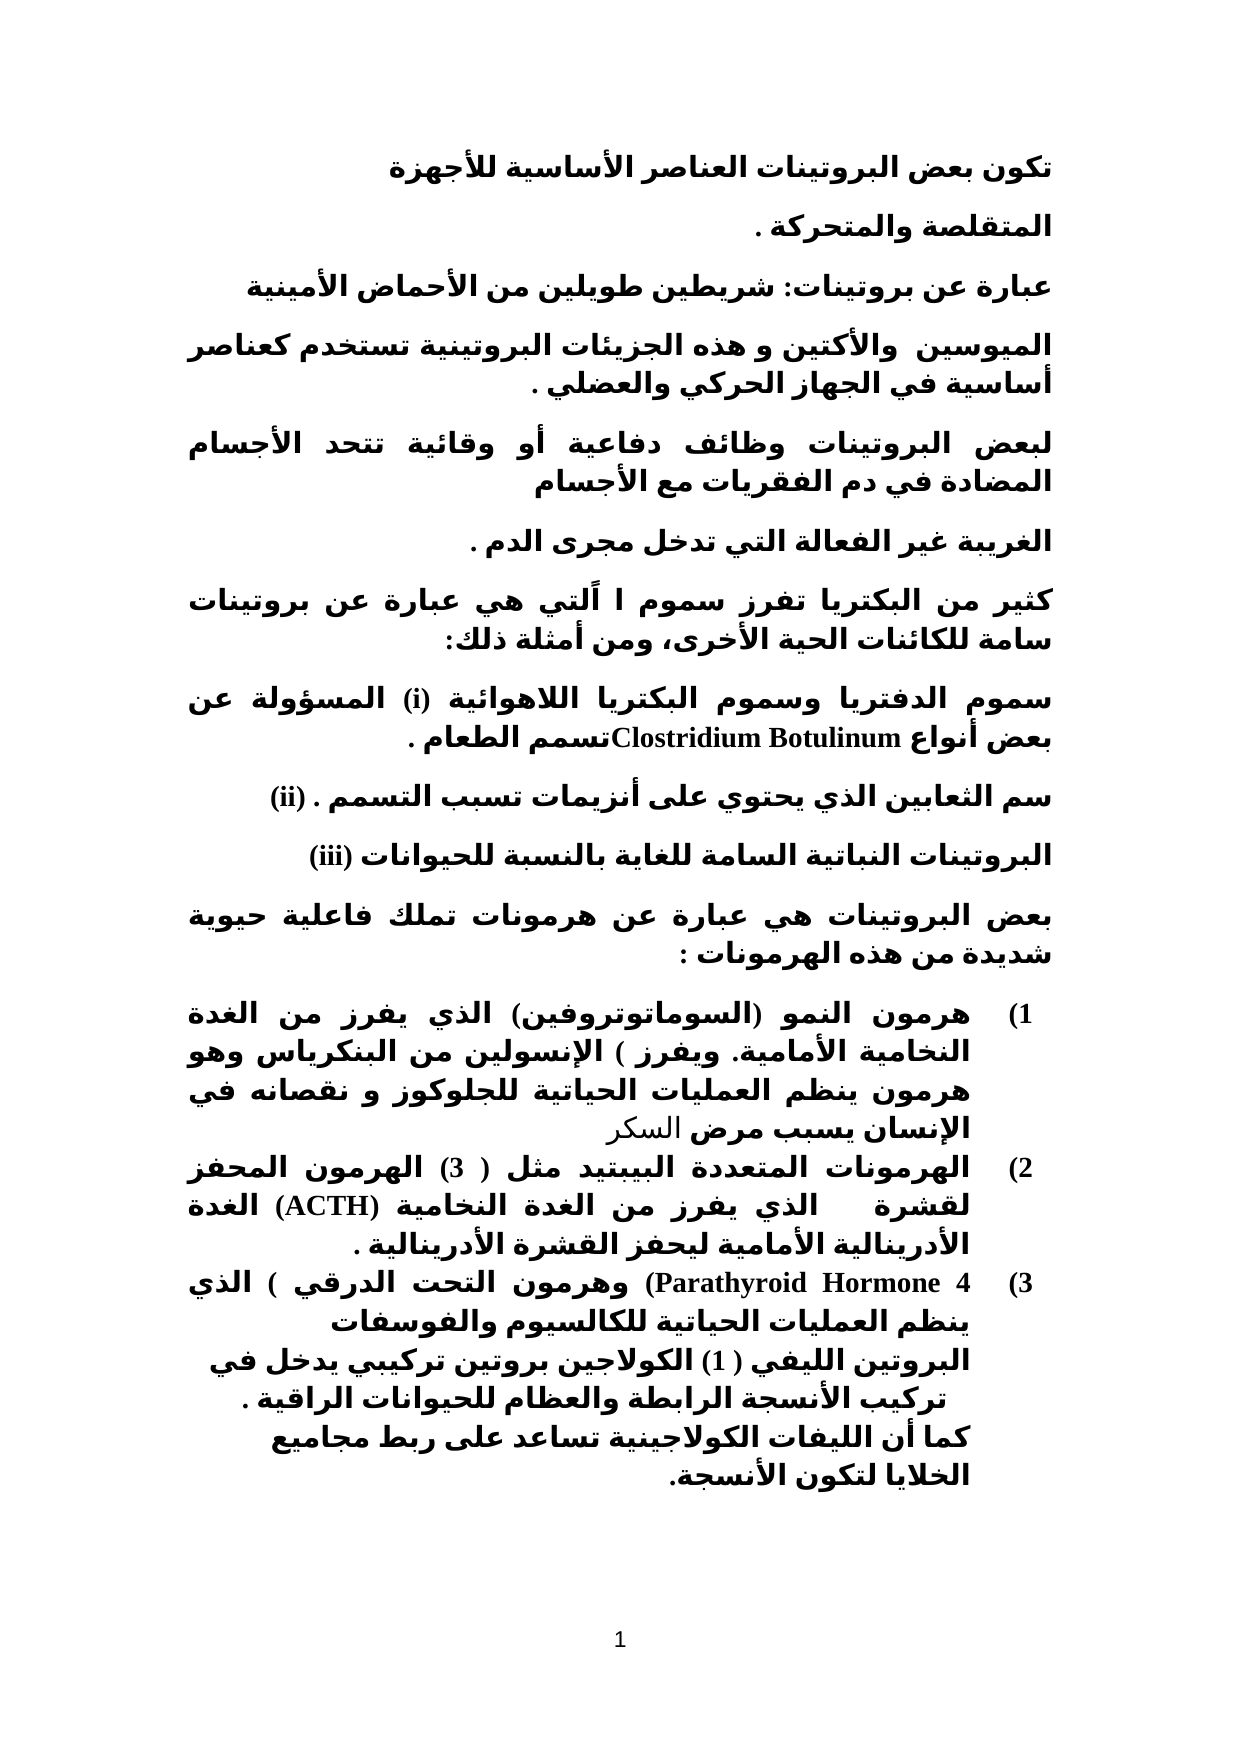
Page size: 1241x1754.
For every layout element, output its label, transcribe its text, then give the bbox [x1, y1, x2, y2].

text سموم الدفتريا وسموم البكتريا اللاهوائية (i) المسؤولة عن بعض أنواع Clostridium Botulinumتسمم الطعام . [187, 681, 1053, 753]
list البروتين الليفي ( 1) الكولاجين بروتين تركيبي يدخل في تركيب الأنسجة الرابطة والعظام للحيوانات الراقية . كما أن الليفات الكولاجينية تساعد على ربط مجاميع الخلايا لتكون الأنسجة. [187, 1343, 971, 1492]
text سم الثعابين الذي يحتوي على أنزيمات تسبب التسمم . (ii) [187, 779, 1053, 813]
text الغريبة غير الفعالة التي تدخل مجرى الدم . [187, 524, 1053, 557]
list Parathyroid Hormone 4) وهرمون التحت الدرقي ) الذي ينظم العمليات الحياتية للكالسيوم والفوسفات [187, 1266, 1008, 1338]
text المتقلصة والمتحركة . [187, 209, 1053, 243]
text عبارة عن بروتينات: شريطين طويلين من الأحماض الأمينية [187, 269, 1053, 302]
text كثير من البكتريا تفرز سموم ا اًلتي هي عبارة عن بروتينات سامة للكائنات الحية الأخرى، ومن أمثلة ذلك: [187, 583, 1053, 655]
text لبعض البروتينات وظائف دفاعية أو وقائية تتحد الأجسام المضادة في دم الفقريات مع الأجسام [187, 426, 1053, 498]
text الميوسين والأكتين و هذه الجزيئات البروتينية تستخدم كعناصر أساسية في الجهاز الحركي والعضلي . [187, 328, 1053, 400]
text البروتينات النباتية السامة للغاية بالنسبة للحيوانات (iii) [187, 838, 1053, 872]
list هرمون النمو (السوماتوتروفين) الذي يفرز من الغدة النخامية الأمامية. ويفرز ) الإنسولين من البنكرياس وهو هرمون ينظم العمليات الحياتية للجلوكوز و نقصانه في الإنسان يسبب مرض السكر [187, 996, 1008, 1145]
text بعض البروتينات هي عبارة عن هرمونات تملك فاعلية حيوية شديدة من هذه الهرمونات : [187, 898, 1053, 970]
list الهرمونات المتعددة البيبتيد مثل ( 3) الهرمون المحفز لقشرة  الذي يفرز من الغدة النخامية (ACTH) الغدة الأدرينالية الأمامية ليحفز القشرة الأدرينالية . [187, 1150, 1008, 1261]
text تكون بعض البروتينات العناصر الأساسية للأجهزة  [187, 150, 1053, 183]
